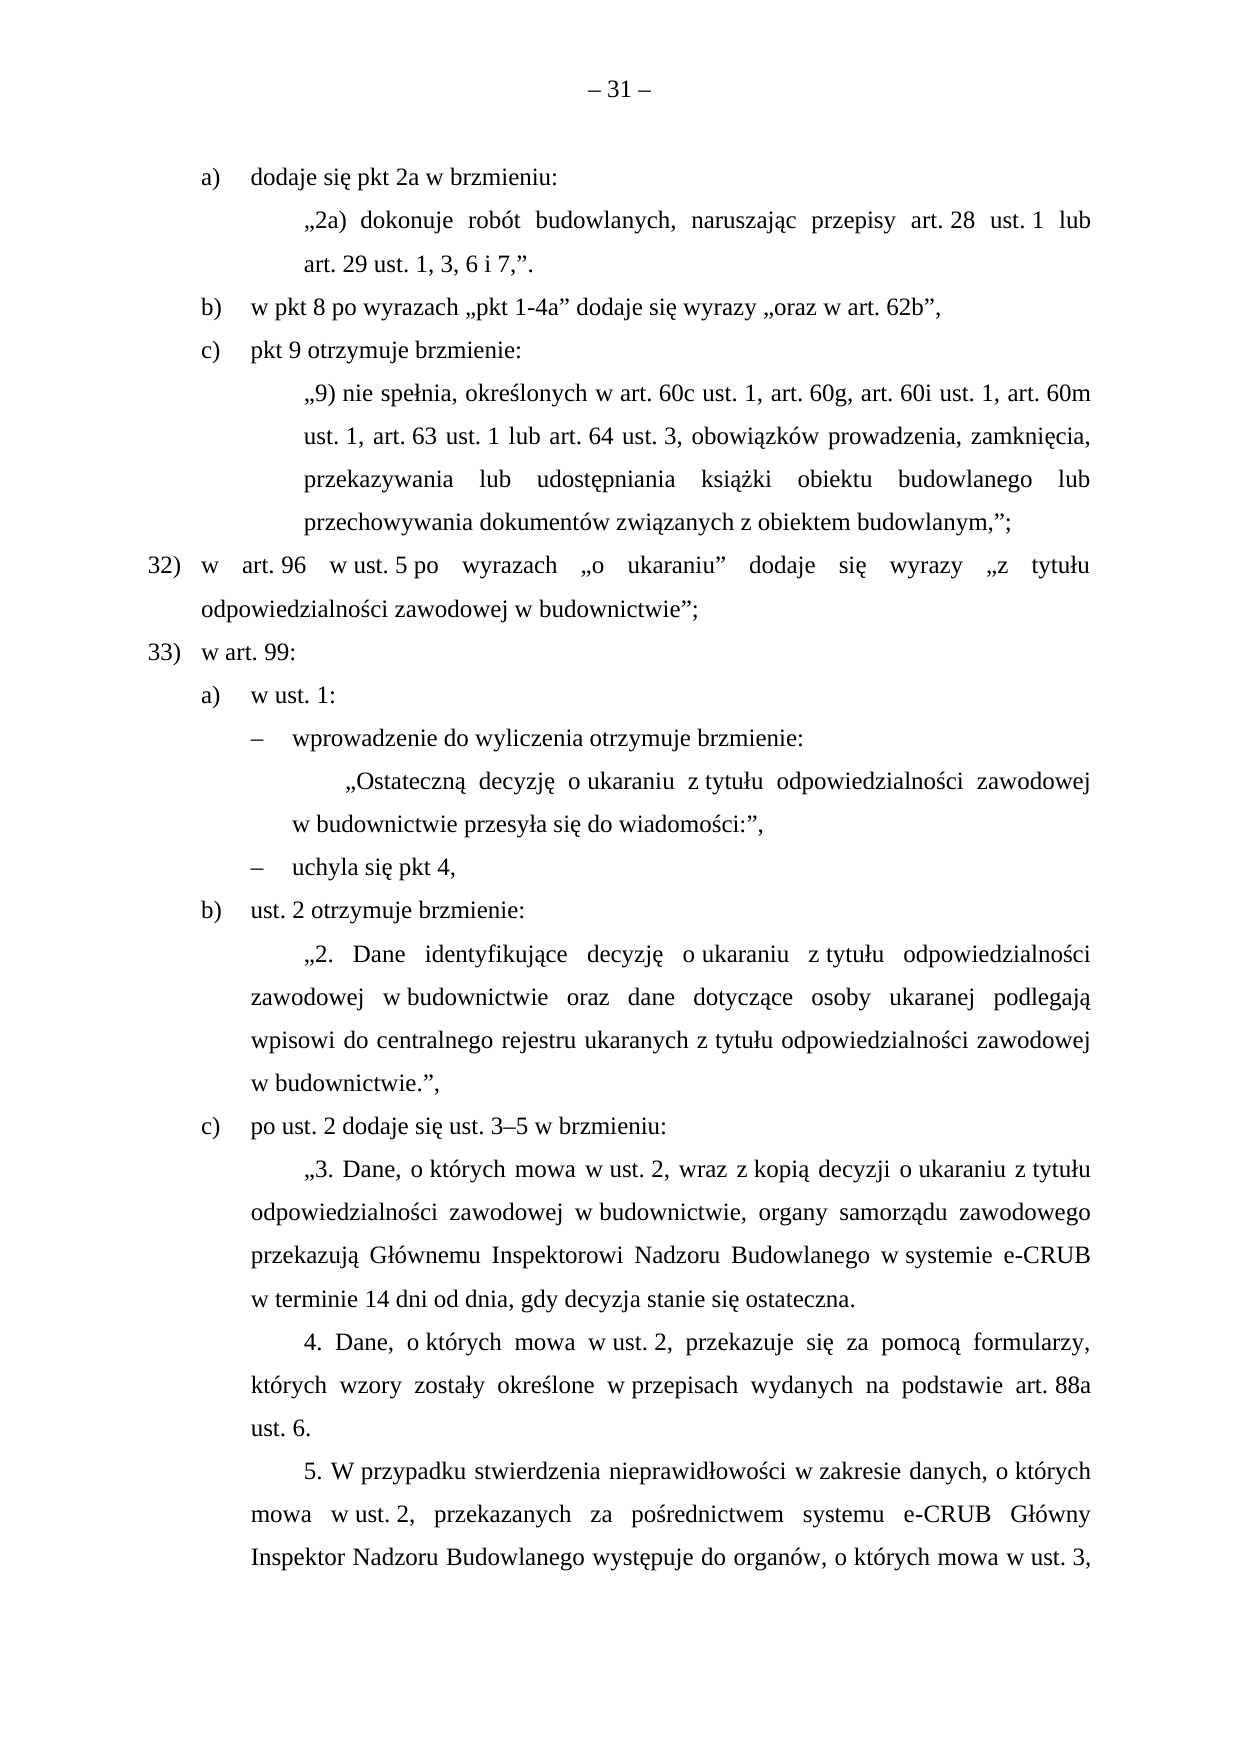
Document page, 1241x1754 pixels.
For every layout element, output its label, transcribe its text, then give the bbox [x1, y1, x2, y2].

text c) pkt 9 otrzymuje brzmienie: [201, 335, 1091, 364]
text – uchyla się pkt 4, [251, 852, 1091, 881]
text a) dodaje się pkt 2a w brzmieniu: [201, 162, 1091, 191]
text b) ust. 2 otrzymuje brzmienie: [201, 896, 1091, 924]
text „Ostateczną decyzję o ukaraniu z tytułu odpowiedzialności zawodowej w budownictwie przesyła się do wiadomości:”, [292, 766, 1091, 838]
text 4. Dane, o których mowa w ust. 2, przekazuje się za pomocą formularzy, których wzory zostały określone w przepisach wydanych na podstawie art. 88a ust. 6. [251, 1327, 1091, 1442]
text – wprowadzenie do wyliczenia otrzymuje brzmienie: [251, 723, 1091, 752]
text c) po ust. 2 dodaje się ust. 3–5 w brzmieniu: [201, 1111, 1091, 1140]
text 32) w art. 96 w ust. 5 po wyrazach „o ukaraniu” dodaje się wyrazy „z tytułu odpowiedzialności zawodowej w budownictwie”; [148, 551, 1091, 622]
text 33) w art. 99: [148, 637, 1091, 666]
text b) w pkt 8 po wyrazach „pkt 1-4a” dodaje się wyrazy „oraz w art. 62b”, [201, 292, 1091, 321]
text „2a) dokonuje robót budowlanych, naruszając przepisy art. 28 ust. 1 lub art. 29 ust. 1, 3, 6 i 7,”. [304, 206, 1091, 277]
text a) w ust. 1: [201, 680, 1091, 709]
text „2. Dane identyfikujące decyzję o ukaraniu z tytułu odpowiedzialności zawodowej w budownictwie oraz dane dotyczące osoby ukaranej podlegają wpisowi do centralnego rejestru ukaranych z tytułu odpowiedzialności zawodowej w budownictwie.”, [251, 939, 1091, 1097]
text „3. Dane, o których mowa w ust. 2, wraz z kopią decyzji o ukaraniu z tytułu odpowiedzialności zawodowej w budownictwie, organy samorządu zawodowego przekazują Głównemu Inspektorowi Nadzoru Budowlanego w systemie e-CRUB w terminie 14 dni od dnia, gdy decyzja stanie się ostateczna. [251, 1154, 1091, 1312]
text „9) nie spełnia, określonych w art. 60c ust. 1, art. 60g, art. 60i ust. 1, art. 60m ust. 1, art. 63 ust. 1 lub art. 64 ust. 3, obowiązków prowadzenia, zamknięcia, przekazywania lub udostępniania książki obiektu budowlanego lub przechowywania dokumentów związanych z obiektem budowlanym,”; [304, 378, 1091, 536]
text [251, 1456, 1091, 1571]
